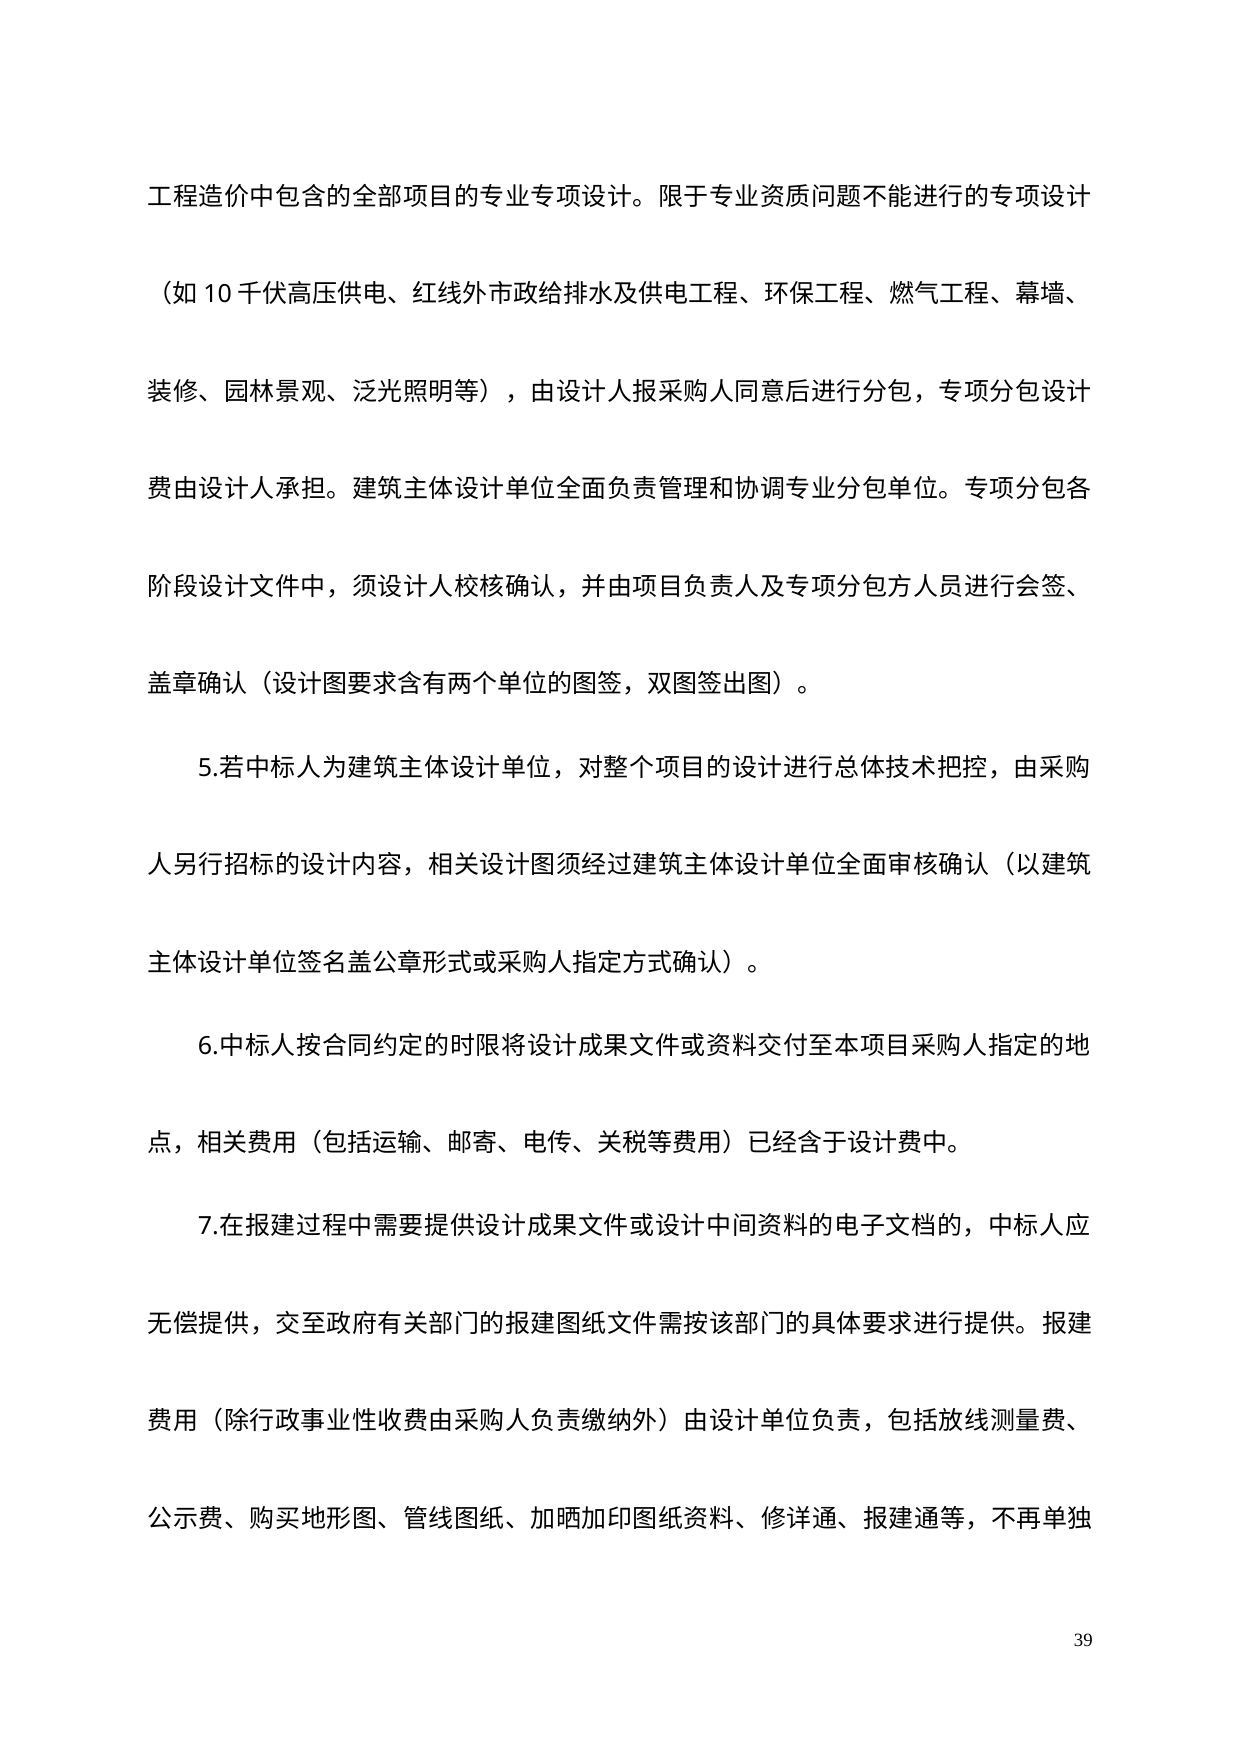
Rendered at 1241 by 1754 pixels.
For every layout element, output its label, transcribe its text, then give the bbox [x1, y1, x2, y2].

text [148, 1191, 1092, 1549]
text 5.若中标人为建筑主体设计单位，对整个项目的设计进行总体技术把控，由采购人另行招标的设计内容，相关设计图须经过建筑主体设计单位全面审核确认（以建筑主体设计单位签名盖公章形式或采购人指定方式确认）。 [148, 733, 1092, 993]
text 6.中标人按合同约定的时限将设计成果文件或资料交付至本项目采购人指定的地点，相关费用（包括运输、邮寄、电传、关税等费用）已经含于设计费中。 [148, 1011, 1092, 1173]
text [148, 162, 1092, 714]
